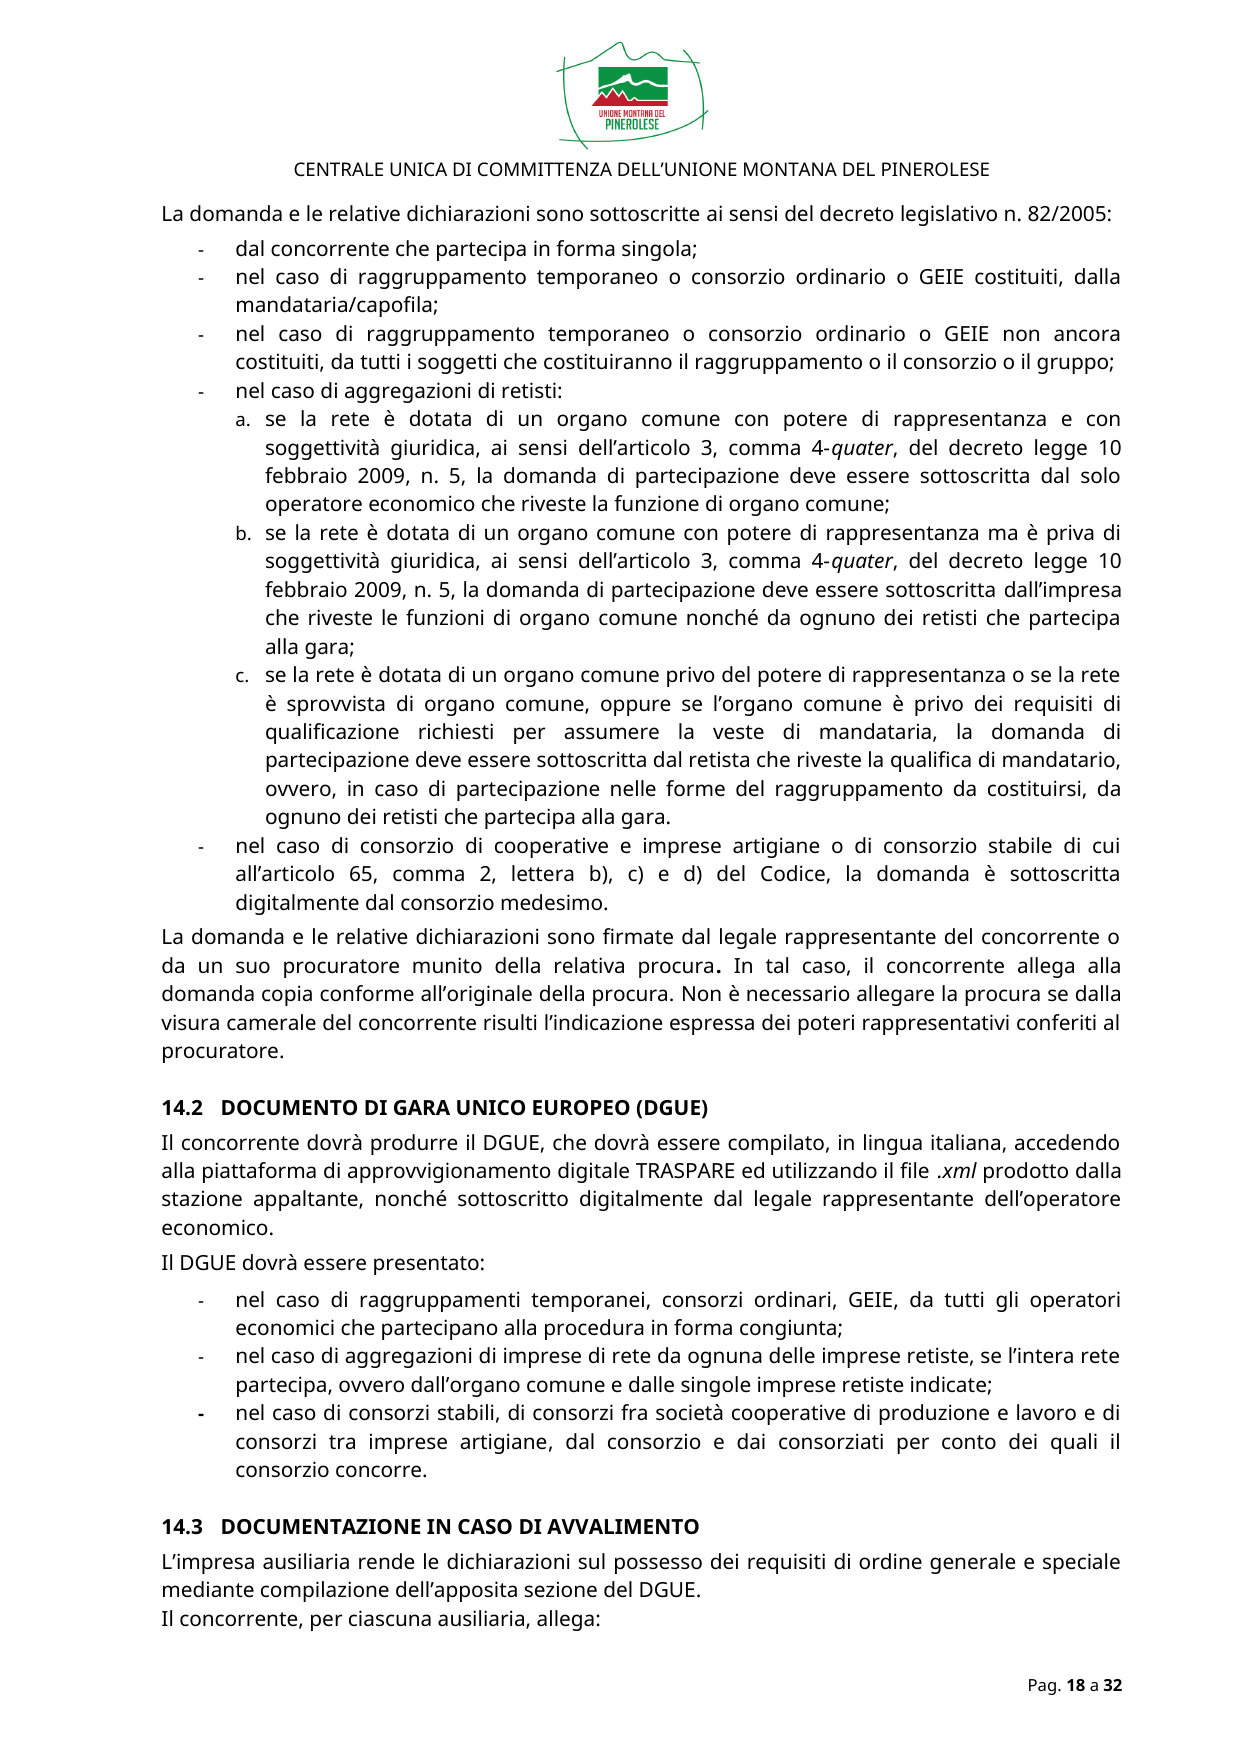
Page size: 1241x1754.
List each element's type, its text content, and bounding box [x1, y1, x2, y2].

list se la rete è dotata di un organo comune privo del potere di rappresentanza o se la rete è sprovvista di organo comune, oppure se l’organo comune è privo dei requisiti di qualificazione richiesti per assumere la veste di mandataria, la domanda di partecipazione deve essere sottoscritta dal retista che riveste la qualifica di mandatario, ovvero, in caso di partecipazione nelle forme del raggruppamento da costituirsi, da ognuno dei retisti che partecipa alla gara. [235, 660, 1122, 831]
text La domanda e le relative dichiarazioni sono firmate dal legale rappresentante del concorrente o da un suo procuratore munito della relativa procura. In tal caso, il concorrente allega alla domanda copia conforme all’originale della procura. Non è necessario allegare la procura se dalla visura camerale del concorrente risulti l’indicazione espressa dei poteri rappresentativi conferiti al procuratore. [161, 922, 1122, 1064]
subtitle Documento di gara unico europeo (dgue) [161, 1093, 1122, 1121]
subtitle DOCUMENTAZIONE IN CASO DI AVVALIMENTO [161, 1512, 1122, 1541]
list se la rete è dotata di un organo comune con potere di rappresentanza ma è priva di soggettività giuridica, ai sensi dell’articolo 3, comma 4-quater, del decreto legge 10 febbraio 2009, n. 5, la domanda di partecipazione deve essere sottoscritta dall’impresa che riveste le funzioni di organo comune nonché da ognuno dei retisti che partecipa alla gara; [235, 518, 1122, 660]
list nel caso di raggruppamento temporaneo o consorzio ordinario o GEIE costituiti, dalla mandataria/capofila; [198, 262, 1122, 319]
text Il DGUE dovrà essere presentato: [161, 1248, 1122, 1276]
text La domanda e le relative dichiarazioni sono sottoscritte ai sensi del decreto legislativo n. 82/2005: [161, 199, 1122, 227]
list nel caso di raggruppamento temporaneo o consorzio ordinario o GEIE non ancora costituiti, da tutti i soggetti che costituiranno il raggruppamento o il consorzio o il gruppo; [198, 319, 1122, 376]
list nel caso di consorzio di cooperative e imprese artigiane o di consorzio stabile di cui all’articolo 65, comma 2, lettera b), c) e d) del Codice, la domanda è sottoscritta digitalmente dal consorzio medesimo. [198, 831, 1122, 916]
list nel caso di aggregazioni di retisti: [198, 376, 1122, 404]
list se la rete è dotata di un organo comune con potere di rappresentanza e con soggettività giuridica, ai sensi dell’articolo 3, comma 4-quater, del decreto legge 10 febbraio 2009, n. 5, la domanda di partecipazione deve essere sottoscritta dal solo operatore economico che riveste la funzione di organo comune; [235, 404, 1122, 518]
list nel caso di consorzi stabili, di consorzi fra società cooperative di produzione e lavoro e di consorzi tra imprese artigiane, dal consorzio e dai consorziati per conto dei quali il consorzio concorre. [198, 1398, 1122, 1484]
list nel caso di aggregazioni di imprese di rete da ognuna delle imprese retiste, se l’intera rete partecipa, ovvero dall’organo comune e dalle singole imprese retiste indicate; [198, 1342, 1122, 1398]
list dal concorrente che partecipa in forma singola; [198, 234, 1122, 262]
text Il concorrente, per ciascuna ausiliaria, allega: [161, 1604, 1122, 1632]
list nel caso di raggruppamenti temporanei, consorzi ordinari, GEIE, da tutti gli operatori economici che partecipano alla procedura in forma congiunta; [198, 1285, 1122, 1342]
text L’impresa ausiliaria rende le dichiarazioni sul possesso dei requisiti di ordine generale e speciale mediante compilazione dell’apposita sezione del DGUE. [161, 1547, 1122, 1604]
text Il concorrente dovrà produrre il DGUE, che dovrà essere compilato, in lingua italiana, accedendo alla piattaforma di approvvigionamento digitale TRASPARE ed utilizzando il file .xml prodotto dalla stazione appaltante, nonché sottoscritto digitalmente dal legale rappresentante dell’operatore economico. [161, 1128, 1122, 1241]
